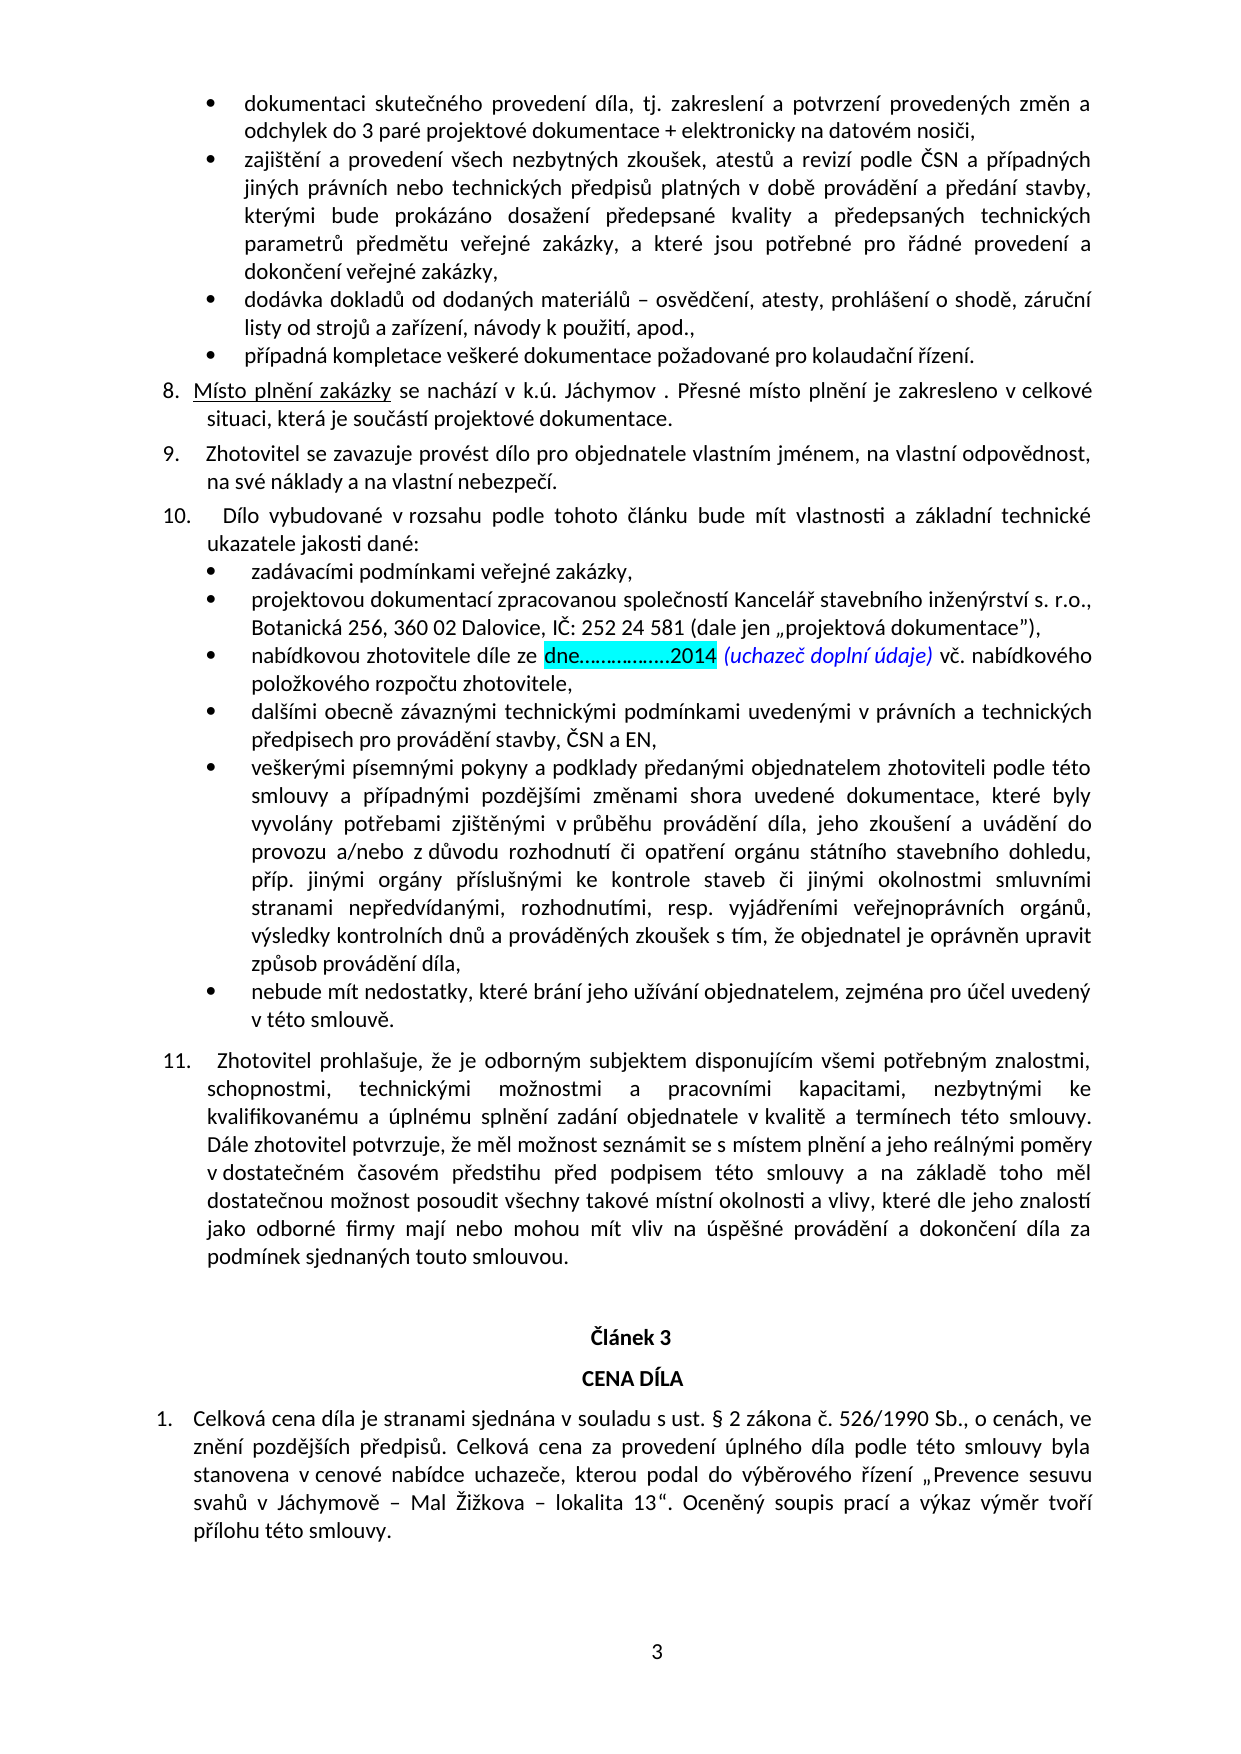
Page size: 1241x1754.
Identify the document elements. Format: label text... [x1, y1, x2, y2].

list dalšími obecně závaznými technickými podmínkami uvedenými v právních a technických předpisech pro provádění stavby, ČSN a EN, [207, 697, 1093, 753]
list Celková cena díla je stranami sjednána v souladu s ust. § 2 zákona č. 526/1990 Sb., o cenách, ve znění pozdějších předpisů. Celková cena za provedení úplného díla podle této smlouvy byla stanovena v cenové nabídce uchazeče, kterou podal do výběrového řízení „Prevence sesuvu svahů v Jáchymově – Mal Žižkova – lokalita 13“. Oceněný soupis prací a výkaz výměr tvoří přílohu této smlouvy. [156, 1404, 1093, 1544]
list zadávacími podmínkami veřejné zakázky, [207, 557, 1093, 585]
list nabídkovou zhotovitele díle ze dne……………..2014 (uchazeč doplní údaje) vč. nabídkového položkového rozpočtu zhotovitele, [207, 641, 1093, 697]
list projektovou dokumentací zpracovanou společností Kancelář stavebního inženýrství s. r.o., Botanická 256, 360 02 Dalovice, IČ: 252 24 581 (dale jen „projektová dokumentace”), [207, 585, 1093, 641]
text Cena díla [162, 1364, 1093, 1392]
subtitle Článek 3 [576, 1323, 1093, 1351]
list dokumentaci skutečného provedení díla, tj. zakreslení a potvrzení provedených změn a odchylek do 3 paré projektové dokumentace + elektronicky na datovém nosiči, [207, 89, 1093, 145]
list Dílo vybudované v rozsahu podle tohoto článku bude mít vlastnosti a základní technické ukazatele jakosti dané: [162, 501, 1093, 557]
list případná kompletace veškeré dokumentace požadované pro kolaudační řízení. [207, 341, 1093, 369]
list zajištění a provedení všech nezbytných zkoušek, atestů a revizí podle ČSN a případných jiných právních nebo technických předpisů platných v době provádění a předání stavby, kterými bude prokázáno dosažení předepsané kvality a předepsaných technických parametrů předmětu veřejné zakázky, a které jsou potřebné pro řádné provedení a dokončení veřejné zakázky, [207, 145, 1093, 285]
list nebude mít nedostatky, které brání jeho užívání objednatelem, zejména pro účel uvedený v této smlouvě. [207, 977, 1093, 1033]
list Zhotovitel se zavazuje provést dílo pro objednatele vlastním jménem, na vlastní odpovědnost, na své náklady a na vlastní nebezpečí. [162, 439, 1093, 495]
list Zhotovitel prohlašuje, že je odborným subjektem disponujícím všemi potřebným znalostmi, schopnostmi, technickými možnostmi a pracovními kapacitami, nezbytnými ke kvalifikovanému a úplnému splnění zadání objednatele v kvalitě a termínech této smlouvy. Dále zhotovitel potvrzuje, že měl možnost seznámit se s místem plnění a jeho reálnými poměry v dostatečném časovém předstihu před podpisem této smlouvy a na základě toho měl dostatečnou možnost posoudit všechny takové místní okolnosti a vlivy, které dle jeho znalostí jako odborné firmy mají nebo mohou mít vliv na úspěšné provádění a dokončení díla za podmínek sjednaných touto smlouvou. [162, 1046, 1093, 1270]
list dodávka dokladů od dodaných materiálů – osvědčení, atesty, prohlášení o shodě, záruční listy od strojů a zařízení, návody k použití, apod., [207, 285, 1093, 341]
list veškerými písemnými pokyny a podklady předanými objednatelem zhotoviteli podle této smlouvy a případnými pozdějšími změnami shora uvedené dokumentace, které byly vyvolány potřebami zjištěnými v průběhu provádění díla, jeho zkoušení a uvádění do provozu a/nebo z důvodu rozhodnutí či opatření orgánu státního stavebního dohledu, příp. jinými orgány příslušnými ke kontrole staveb či jinými okolnostmi smluvními stranami nepředvídanými, rozhodnutími, resp. vyjádřeními veřejnoprávních orgánů, výsledky kontrolních dnů a prováděných zkoušek s tím, že objednatel je oprávněn upravit způsob provádění díla, [207, 753, 1093, 977]
list Místo plnění zakázky se nachází v k.ú. Jáchymov . Přesné místo plnění je zakresleno v celkové situaci, která je součástí projektové dokumentace. [162, 376, 1093, 432]
